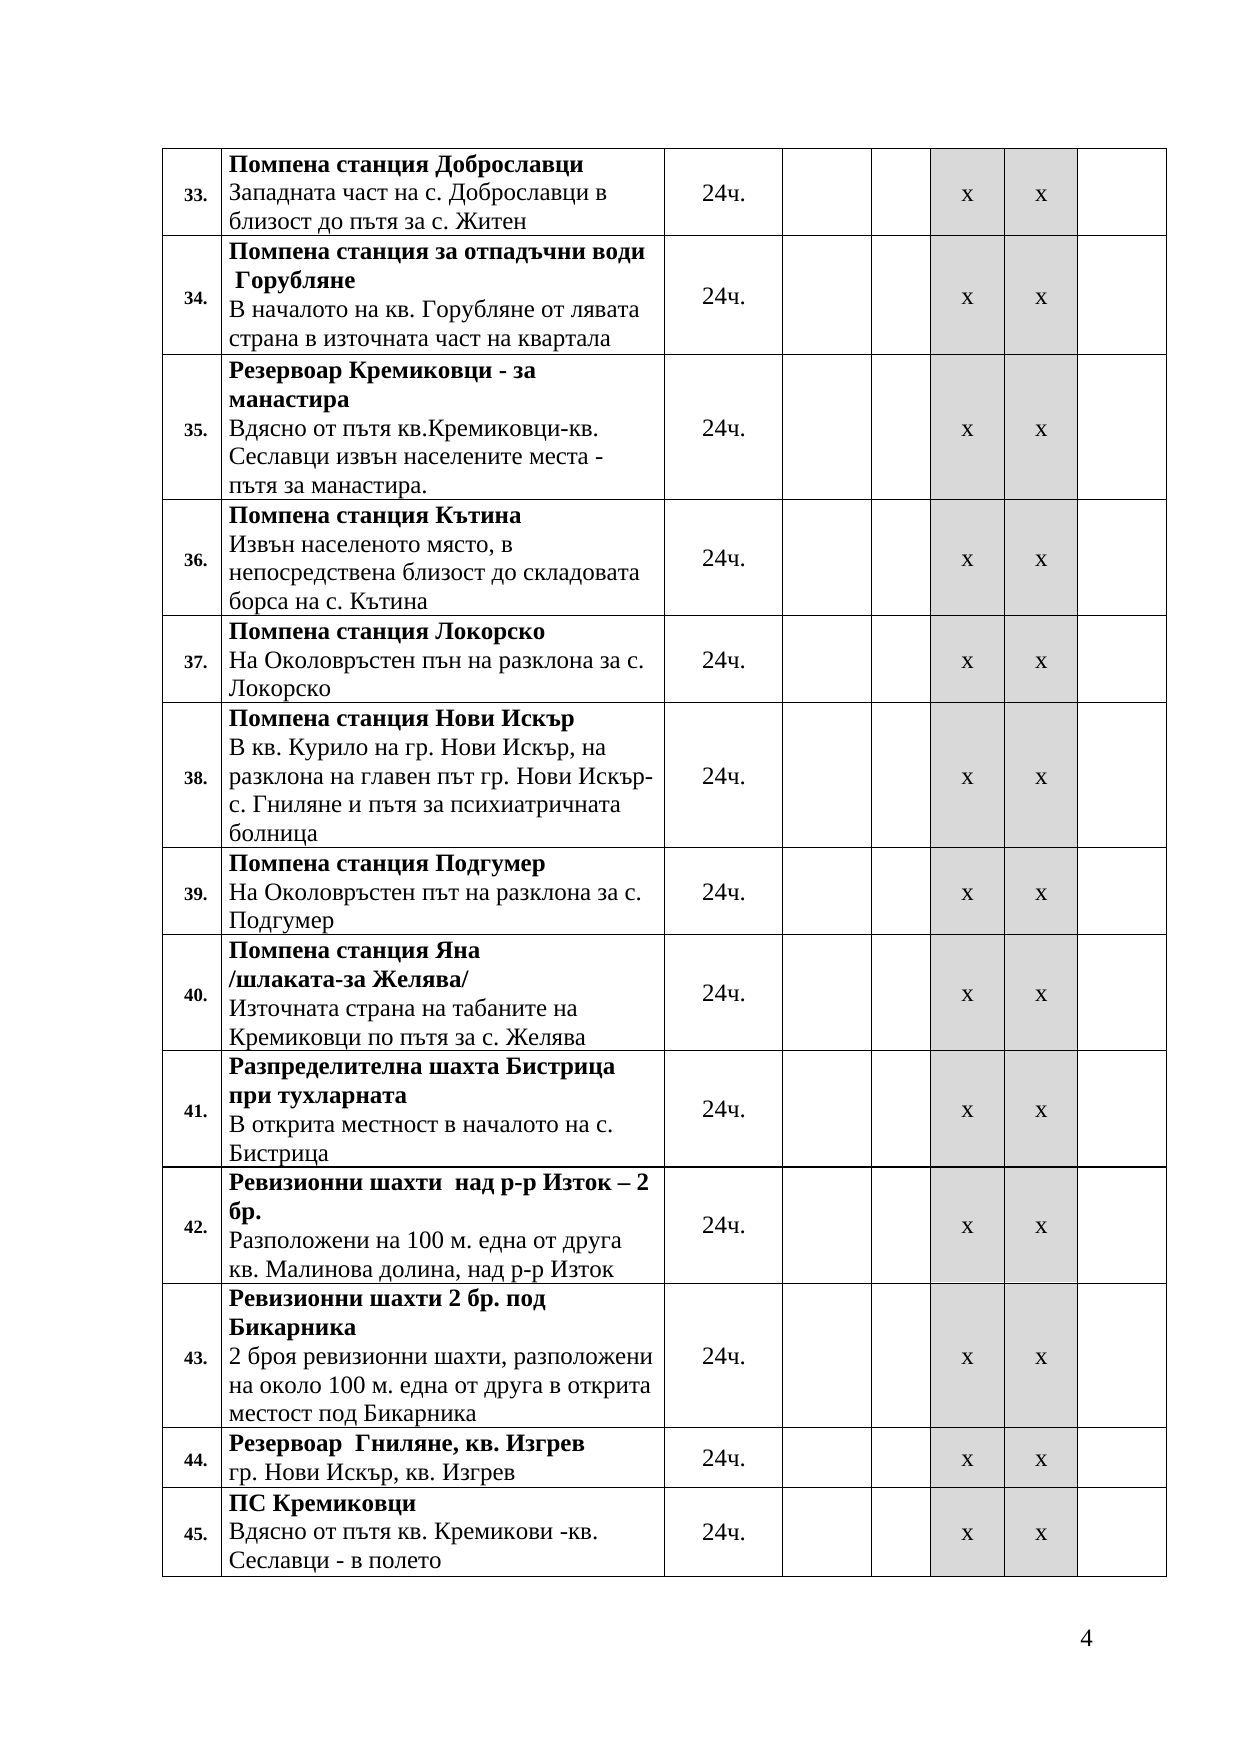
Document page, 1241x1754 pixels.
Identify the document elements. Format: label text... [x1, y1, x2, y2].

table_cell х [1005, 236, 1077, 354]
table_cell [872, 1168, 930, 1282]
table_cell [783, 1284, 871, 1427]
table_cell х [931, 1488, 1004, 1576]
table_cell 24ч. [665, 1488, 782, 1576]
table_cell [1078, 848, 1166, 934]
table_cell [1078, 1428, 1166, 1487]
table_cell [783, 1488, 871, 1576]
table_cell х [1005, 1051, 1077, 1166]
table_cell х [931, 935, 1004, 1050]
table_cell [163, 935, 221, 1050]
table_cell 24ч. [665, 616, 782, 702]
table_cell [1078, 616, 1166, 702]
table_cell [872, 1488, 930, 1576]
table_cell [872, 616, 930, 702]
table_cell Помпена станция Подгумер На Околовръстен път на разклона за с. Подгумер [222, 848, 664, 934]
table_cell х [1005, 935, 1077, 1050]
table_cell [163, 703, 221, 847]
table_cell 24ч. [665, 703, 782, 847]
table_cell ПС Кремиковци Вдясно от пътя кв. Кремикови -кв. Сеславци - в полето [222, 1488, 664, 1576]
table_cell х [1005, 149, 1077, 235]
table_cell 24ч. [665, 1428, 782, 1487]
table_cell [783, 149, 871, 235]
table_cell [783, 236, 871, 354]
table_cell [872, 1284, 930, 1427]
table_cell [163, 1488, 221, 1576]
table_cell [163, 236, 221, 354]
table_cell [783, 1428, 871, 1487]
table_cell [872, 500, 930, 615]
table_cell х [931, 616, 1004, 702]
table_cell [1078, 1284, 1166, 1427]
table_cell [1078, 1051, 1166, 1166]
table_cell х [931, 1051, 1004, 1166]
table_cell 24ч. [665, 236, 782, 354]
table_cell х [1005, 1428, 1077, 1487]
table_cell [1078, 236, 1166, 354]
table_cell [163, 1428, 221, 1487]
table_cell х [931, 1168, 1004, 1282]
table_cell Помпена станция за отпадъчни води Горубляне В началото на кв. Горубляне от лявата страна в източната част на квартала [222, 236, 664, 354]
table_cell Ревизионни шахти 2 бр. под Бикарника 2 броя ревизионни шахти, разположени на около 100 м. една от друга в открита местост под Бикарника [222, 1284, 664, 1427]
table_cell [872, 848, 930, 934]
table_cell [783, 703, 871, 847]
table_cell [783, 848, 871, 934]
table_cell [872, 355, 930, 499]
table_cell х [1005, 703, 1077, 847]
table_cell х [931, 149, 1004, 235]
table_cell [783, 500, 871, 615]
table_cell [1078, 703, 1166, 847]
table_cell [1078, 500, 1166, 615]
table_cell х [1005, 1284, 1077, 1427]
table_cell Разпределителна шахта Бистрица при тухларната В открита местност в началото на с. Бистрица [222, 1051, 664, 1166]
table_cell 24ч. [665, 500, 782, 615]
table_cell х [1005, 848, 1077, 934]
table_cell [163, 1284, 221, 1427]
table_cell Резервоар Кремиковци - за манастира Вдясно от пътя кв.Кремиковци-кв. Сеславци извън населените места - пътя за манастира. [222, 355, 664, 499]
table_cell [872, 149, 930, 235]
table_cell х [931, 236, 1004, 354]
table_cell [783, 1051, 871, 1166]
table_cell [872, 1428, 930, 1487]
table_cell [163, 1168, 221, 1282]
table_cell 24ч. [665, 355, 782, 499]
table_cell х [931, 848, 1004, 934]
table_cell [783, 616, 871, 702]
table_cell [1078, 149, 1166, 235]
table_cell 24ч. [665, 1051, 782, 1166]
table_cell 24ч. [665, 935, 782, 1050]
table_cell [872, 1051, 930, 1166]
table_cell х [1005, 1488, 1077, 1576]
table_cell [163, 149, 221, 235]
table_cell [783, 1168, 871, 1282]
table_cell 24ч. [665, 149, 782, 235]
table_cell [163, 616, 221, 702]
table_cell [163, 500, 221, 615]
table_cell х [931, 500, 1004, 615]
table_cell [163, 848, 221, 934]
table_cell Помпена станция Локорско На Околовръстен пън на разклона за с. Локорско [222, 616, 664, 702]
table_cell [1078, 1168, 1166, 1282]
table_cell [783, 355, 871, 499]
table_cell х [1005, 500, 1077, 615]
table_cell х [931, 1284, 1004, 1427]
table_cell 24ч. [665, 1284, 782, 1427]
table_cell [872, 236, 930, 354]
table_cell х [931, 703, 1004, 847]
table_cell [872, 703, 930, 847]
table_cell Помпена станция Яна /шлаката-за Желява/ Източната страна на табаните на Кремиковци по пътя за с. Желява [222, 935, 664, 1050]
table_cell Ревизионни шахти над р-р Изток – 2 бр. Разположени на 100 м. една от друга кв. Малинова долина, над р-р Изток [222, 1168, 664, 1282]
table_cell [1078, 935, 1166, 1050]
table_cell [163, 355, 221, 499]
table_cell Помпена станция Нови Искър В кв. Курило на гр. Нови Искър, на разклона на главен път гр. Нови Искър-с. Гниляне и пътя за психиатричната болница [222, 703, 664, 847]
table_cell [1078, 355, 1166, 499]
table_cell 24ч. [665, 848, 782, 934]
table_cell [1078, 1488, 1166, 1576]
table_cell Помпена станция Доброславци Западната част на с. Доброславци в близост до пътя за с. Житен [222, 149, 664, 235]
table_cell х [1005, 355, 1077, 499]
table_cell Помпена станция Кътина Извън населеното място, в непосредствена близост до складовата борса на с. Кътина [222, 500, 664, 615]
table_cell х [1005, 616, 1077, 702]
table_cell [783, 935, 871, 1050]
table_cell [163, 1051, 221, 1166]
table_cell 24ч. [665, 1168, 782, 1282]
table_cell х [1005, 1168, 1077, 1282]
table_cell Резервоар Гниляне, кв. Изгрев гр. Нови Искър, кв. Изгрев [222, 1428, 664, 1487]
table_cell х [931, 355, 1004, 499]
table_cell [872, 935, 930, 1050]
table_cell х [931, 1428, 1004, 1487]
